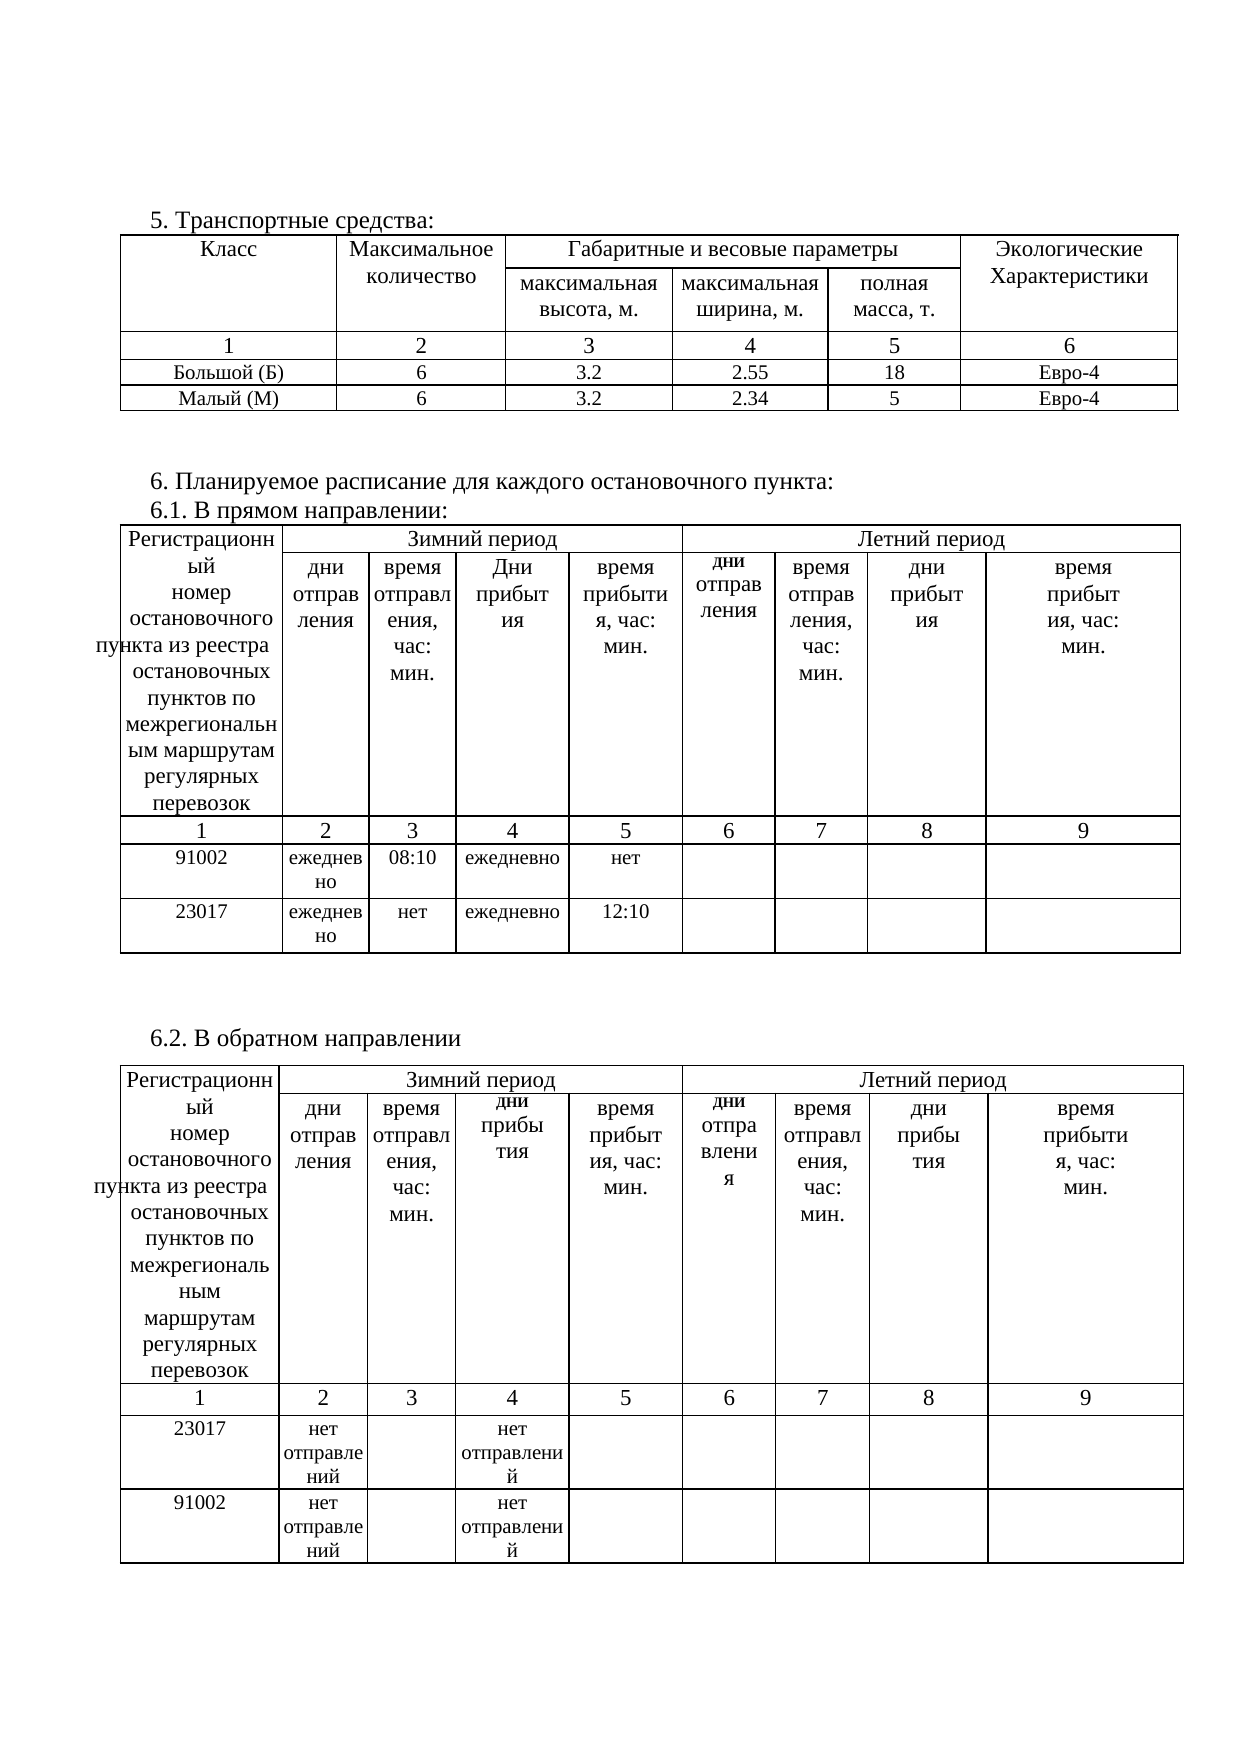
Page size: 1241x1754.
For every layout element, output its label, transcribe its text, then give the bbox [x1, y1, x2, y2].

text 6. Планируемое расписание для каждого остановочного пункта: [150, 466, 1090, 495]
table_cell 2 [337, 332, 505, 358]
table_cell максимальная высота, м. [506, 269, 672, 331]
table_cell Большой (Б) [121, 360, 336, 384]
text 6.1. В прямом направлении: [150, 495, 1090, 524]
table_cell ежедневно [457, 845, 568, 898]
table_cell [683, 1490, 775, 1562]
table_cell нет отправлений [280, 1490, 367, 1562]
table_cell время прибыти я, час: мин. [570, 553, 682, 815]
table_cell 12:10 [570, 899, 682, 952]
table_cell 3.2 [506, 360, 672, 384]
table_cell нет [570, 845, 682, 898]
table_cell 5 [570, 1384, 682, 1414]
table_cell 8 [868, 817, 985, 843]
table_cell 91002 [121, 1490, 278, 1562]
table_cell время прибыти я, час: мин. [989, 1094, 1183, 1383]
table_cell дни отправ ления [280, 1094, 367, 1383]
table_cell 9 [987, 817, 1180, 843]
table_cell ежедневно [283, 845, 368, 898]
table_cell [987, 899, 1180, 952]
table_cell 6 [337, 386, 505, 410]
table_header Зимний период [283, 526, 682, 552]
table_cell 2.55 [673, 360, 827, 384]
table_cell Евро-4 [961, 360, 1177, 384]
table_header Регистрационный номер остановочного пункта из реестра остановочных пунктов по межрегиональным маршрутам регулярных перевозок [121, 1066, 278, 1383]
table_cell время прибыт ия, час: мин. [570, 1094, 682, 1383]
table_cell [989, 1490, 1183, 1562]
table_cell [683, 899, 774, 952]
table_cell [570, 1490, 682, 1562]
table_header Максимальное количество [337, 236, 505, 331]
table_cell [776, 1490, 869, 1562]
table_cell [868, 845, 985, 898]
table_cell 23017 [121, 899, 282, 952]
table_cell полная масса, т. [829, 269, 960, 331]
table_cell 91002 [121, 845, 282, 898]
table_cell время отправ ления, час: мин. [776, 553, 867, 815]
table_cell 18 [829, 360, 960, 384]
table_cell 4 [673, 332, 827, 358]
table_cell 2.34 [673, 386, 827, 410]
table_cell [868, 899, 985, 952]
table_cell ДНИ отправ ления [683, 553, 774, 815]
table_cell [870, 1416, 987, 1488]
table_cell Евро-4 [961, 386, 1177, 410]
table_cell [776, 1416, 869, 1488]
table_cell время прибыт ия, час: мин. [987, 553, 1180, 815]
table_cell 7 [776, 1384, 869, 1414]
table_cell [776, 899, 867, 952]
table_cell время отправл ения, час: мин. [368, 1094, 455, 1383]
table_cell дни прибыт ия [868, 553, 985, 815]
table_cell дни прибы тия [870, 1094, 987, 1383]
table_header Экологические Характеристики [961, 236, 1177, 331]
table_cell дни отправ ления [283, 553, 368, 815]
table_cell 6 [337, 360, 505, 384]
table_header Регистрационный номер остановочного пункта из реестра остановочных пунктов по межрегиональным маршрутам регулярных перевозок [121, 526, 282, 815]
table_cell время отправл ения, час: мин. [776, 1094, 869, 1383]
table_cell 5 [829, 332, 960, 358]
table_cell 08:10 [370, 845, 455, 898]
table_cell 4 [456, 1384, 568, 1414]
text 5. Транспортные средства: [150, 205, 1090, 234]
table_cell 5 [570, 817, 682, 843]
table_cell ежедневно [457, 899, 568, 952]
table_cell 6 [683, 817, 774, 843]
table_cell 23017 [121, 1416, 278, 1488]
table_cell [570, 1416, 682, 1488]
table_cell 1 [121, 1384, 278, 1414]
table_cell 3.2 [506, 386, 672, 410]
table_cell 5 [829, 386, 960, 410]
table_cell Дни прибыт ия [457, 553, 568, 815]
table_cell [368, 1416, 455, 1488]
table_cell нет отправлений [280, 1416, 367, 1488]
table_cell максимальная ширина, м. [673, 269, 827, 331]
table_cell [987, 845, 1180, 898]
text 6.2. В обратном направлении [150, 1023, 1090, 1052]
table_cell 2 [283, 817, 368, 843]
table_cell нет отправлений [456, 1490, 568, 1562]
table_cell 3 [370, 817, 455, 843]
table_cell 6 [683, 1384, 775, 1414]
table_cell 4 [457, 817, 568, 843]
table_cell 3 [506, 332, 672, 358]
table_cell время отправл ения, час: мин. [370, 553, 455, 815]
table_cell 3 [368, 1384, 455, 1414]
table_cell [989, 1416, 1183, 1488]
table_cell [683, 1416, 775, 1488]
table_cell Малый (М) [121, 386, 336, 410]
table_header Габаритные и весовые параметры [506, 236, 960, 267]
table_cell нет [370, 899, 455, 952]
table_header Класс [121, 236, 336, 331]
table_cell ДНИ прибы тия [456, 1094, 568, 1383]
table_cell 2 [280, 1384, 367, 1414]
table_cell 8 [870, 1384, 987, 1414]
table_header Зимний период [280, 1066, 682, 1093]
table_cell 1 [121, 817, 282, 843]
table_cell нет отправлений [456, 1416, 568, 1488]
table_cell [776, 845, 867, 898]
table_cell [368, 1490, 455, 1562]
table_cell [870, 1490, 987, 1562]
table_cell 7 [776, 817, 867, 843]
table_cell 1 [121, 332, 336, 358]
table_cell 6 [961, 332, 1177, 358]
table_cell ДНИ отпра влени я [683, 1094, 775, 1383]
table_cell [683, 845, 774, 898]
table_cell 9 [989, 1384, 1183, 1414]
table_header Летний период [683, 526, 1180, 552]
table_cell ежедневно [283, 899, 368, 952]
table_header Летний период [683, 1066, 1183, 1093]
